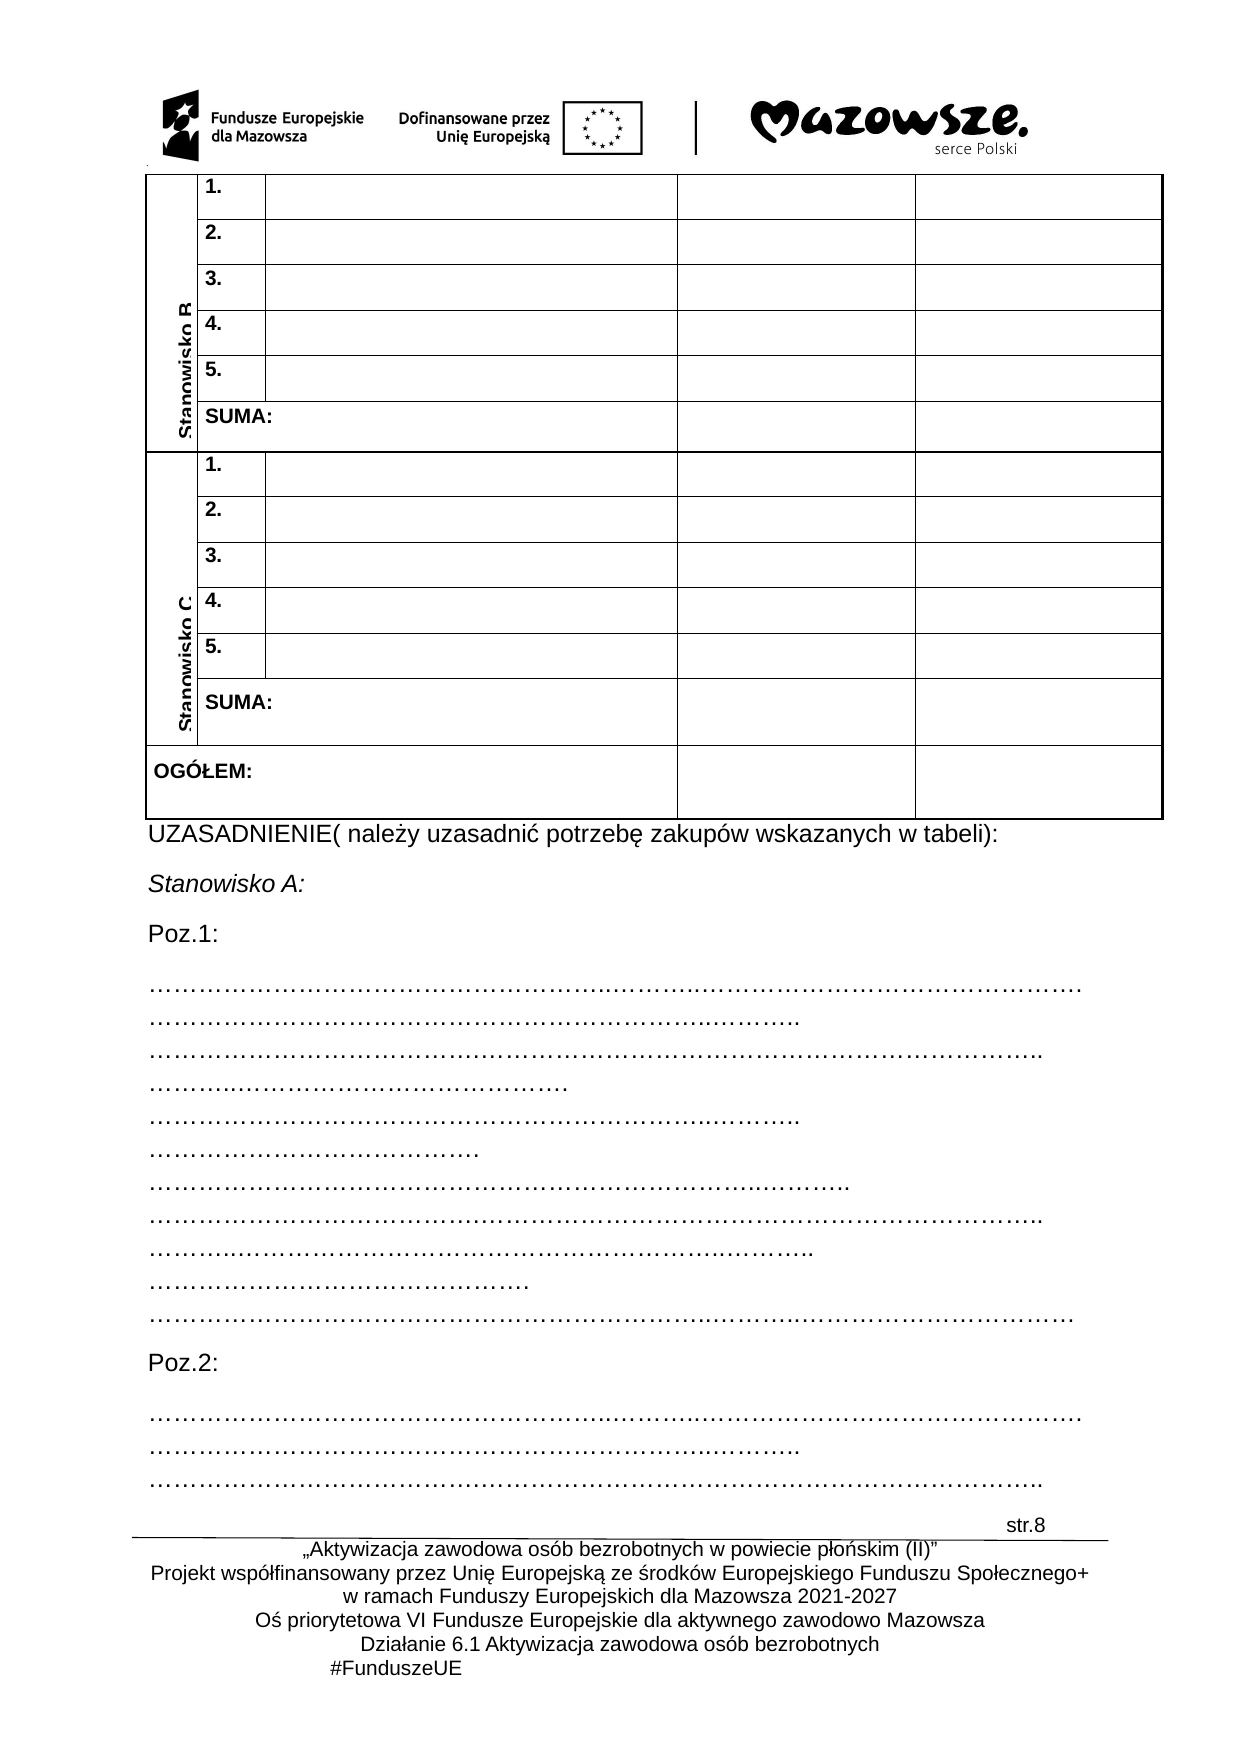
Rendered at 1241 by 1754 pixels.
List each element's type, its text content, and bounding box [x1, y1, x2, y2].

table_cell Stanowisko C [147, 453, 197, 745]
table_cell [678, 356, 915, 401]
table_cell [916, 679, 1161, 745]
table_cell Stanowisko B [147, 175, 197, 451]
table_cell OGÓŁEM: [147, 746, 677, 817]
table_cell [266, 356, 677, 401]
table_cell [266, 634, 677, 678]
table_cell [916, 220, 1161, 264]
table_cell [266, 175, 677, 219]
table_cell 1. [198, 175, 265, 219]
text Poz.1: [148, 919, 1093, 948]
table_cell [916, 497, 1161, 542]
table_cell [678, 588, 915, 633]
table_cell [678, 402, 915, 451]
table_cell [916, 543, 1161, 587]
table_cell 5. [198, 634, 265, 678]
table_cell SUMA: [198, 679, 677, 745]
table_cell [916, 356, 1161, 401]
table_cell [266, 311, 677, 355]
table_cell 4. [198, 311, 265, 355]
table_cell [678, 634, 915, 678]
table_cell 2. [198, 497, 265, 542]
table_cell 2. [198, 220, 265, 264]
table_cell [916, 402, 1161, 451]
table_cell [678, 311, 915, 355]
table_cell [266, 588, 677, 633]
table_cell [916, 453, 1161, 496]
table_cell SUMA: [198, 402, 677, 451]
table_cell 5. [198, 356, 265, 401]
text UZASADNIENIE( należy uzasadnić potrzebę zakupów wskazanych w tabeli): [148, 820, 1093, 848]
table_cell [266, 497, 677, 542]
table_cell 4. [198, 588, 265, 633]
table_cell [678, 265, 915, 310]
table_cell [266, 220, 677, 264]
table_cell 3. [198, 265, 265, 310]
table_cell 1. [198, 453, 265, 496]
table_cell [266, 543, 677, 587]
table_cell [916, 746, 1161, 817]
table_cell [266, 453, 677, 496]
table_cell [678, 497, 915, 542]
table_cell [266, 265, 677, 310]
table_cell [678, 220, 915, 264]
table_cell [678, 746, 915, 817]
table_cell [916, 311, 1161, 355]
text Poz.2: [148, 1348, 1093, 1377]
table_cell [678, 543, 915, 587]
table_cell [678, 175, 915, 219]
table_cell [678, 453, 915, 496]
table_cell [916, 634, 1161, 678]
picture [147, 73, 1048, 174]
table_cell [678, 679, 915, 745]
table_cell [916, 175, 1161, 219]
table_cell 3. [198, 543, 265, 587]
text Stanowisko A: [148, 869, 1093, 898]
table_cell [916, 588, 1161, 633]
table_cell [916, 265, 1161, 310]
